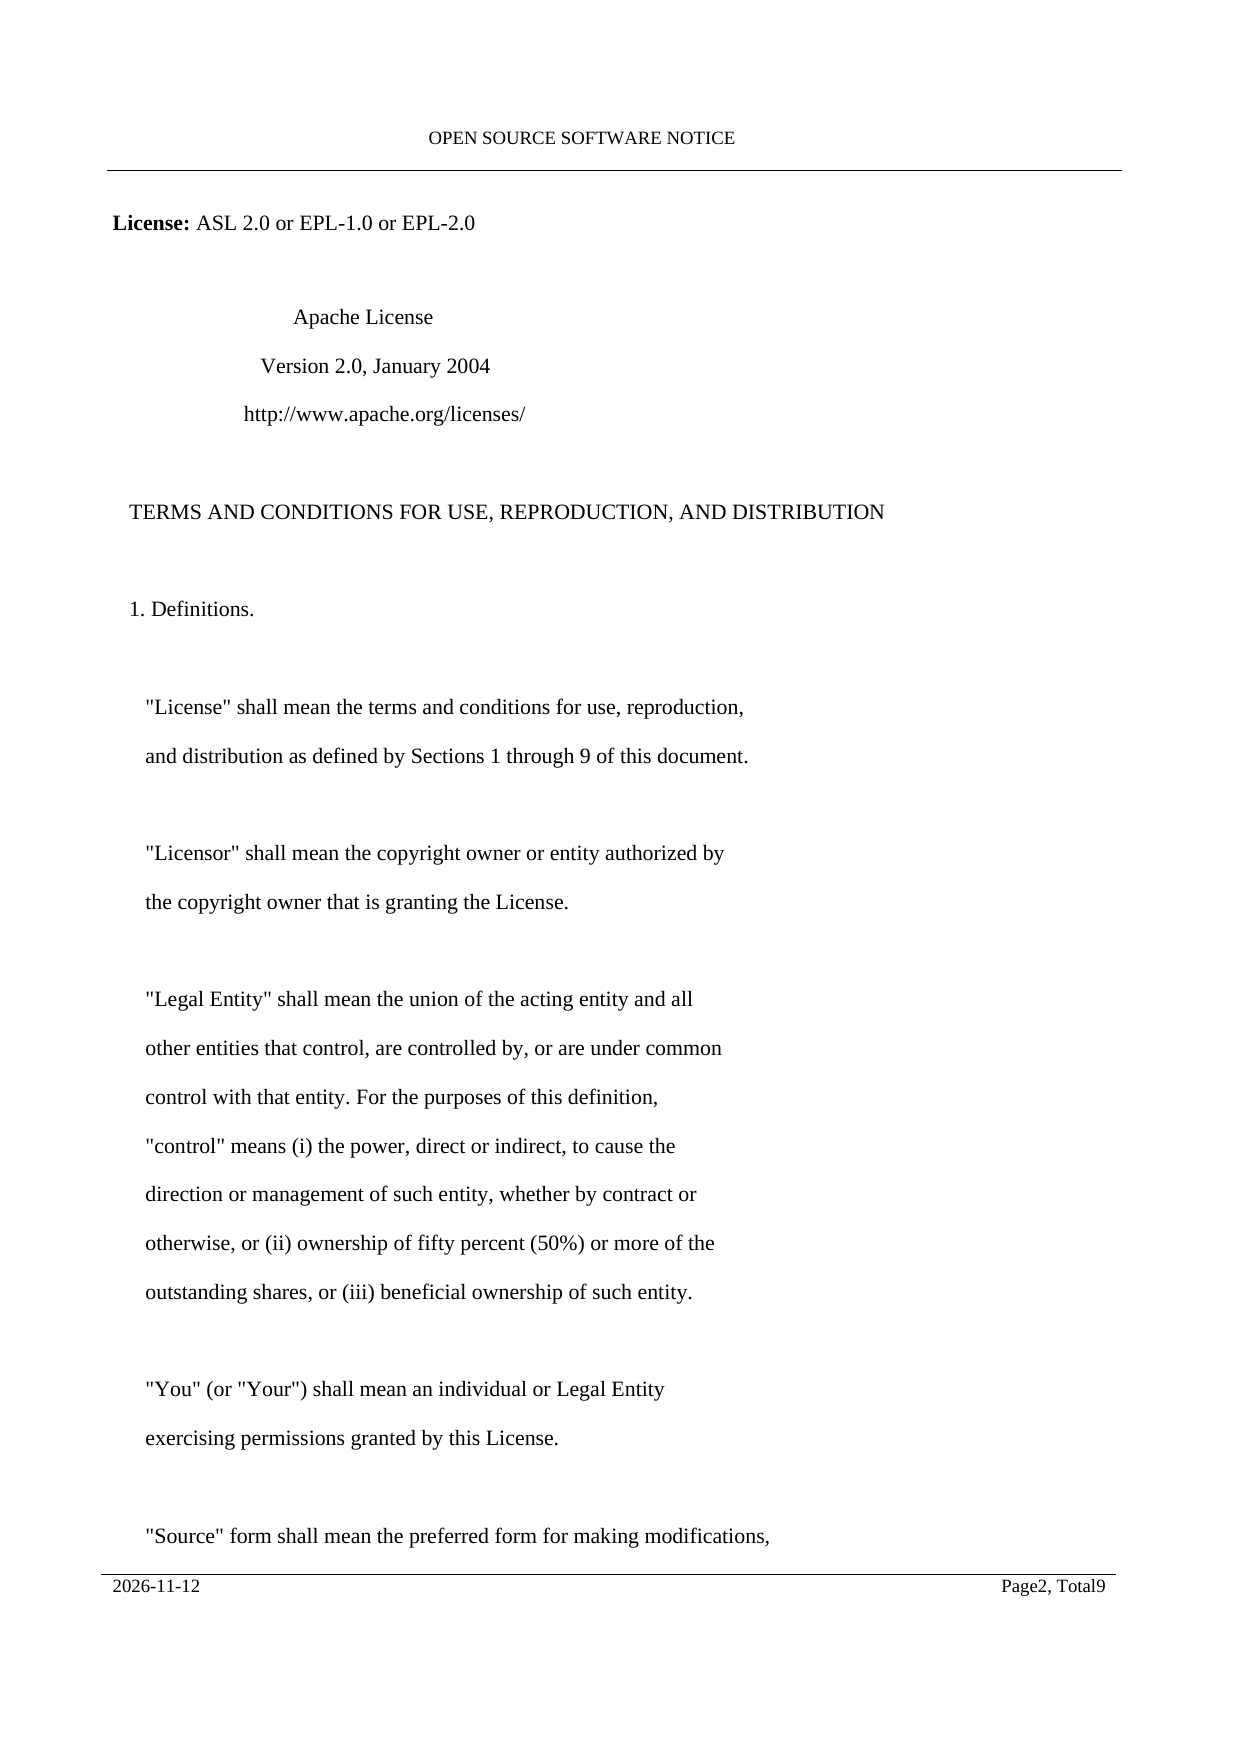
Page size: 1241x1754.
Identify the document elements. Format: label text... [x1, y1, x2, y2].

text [112, 251, 1128, 1551]
text License: ASL 2.0 or EPL-1.0 or EPL-2.0 [112, 206, 1128, 239]
